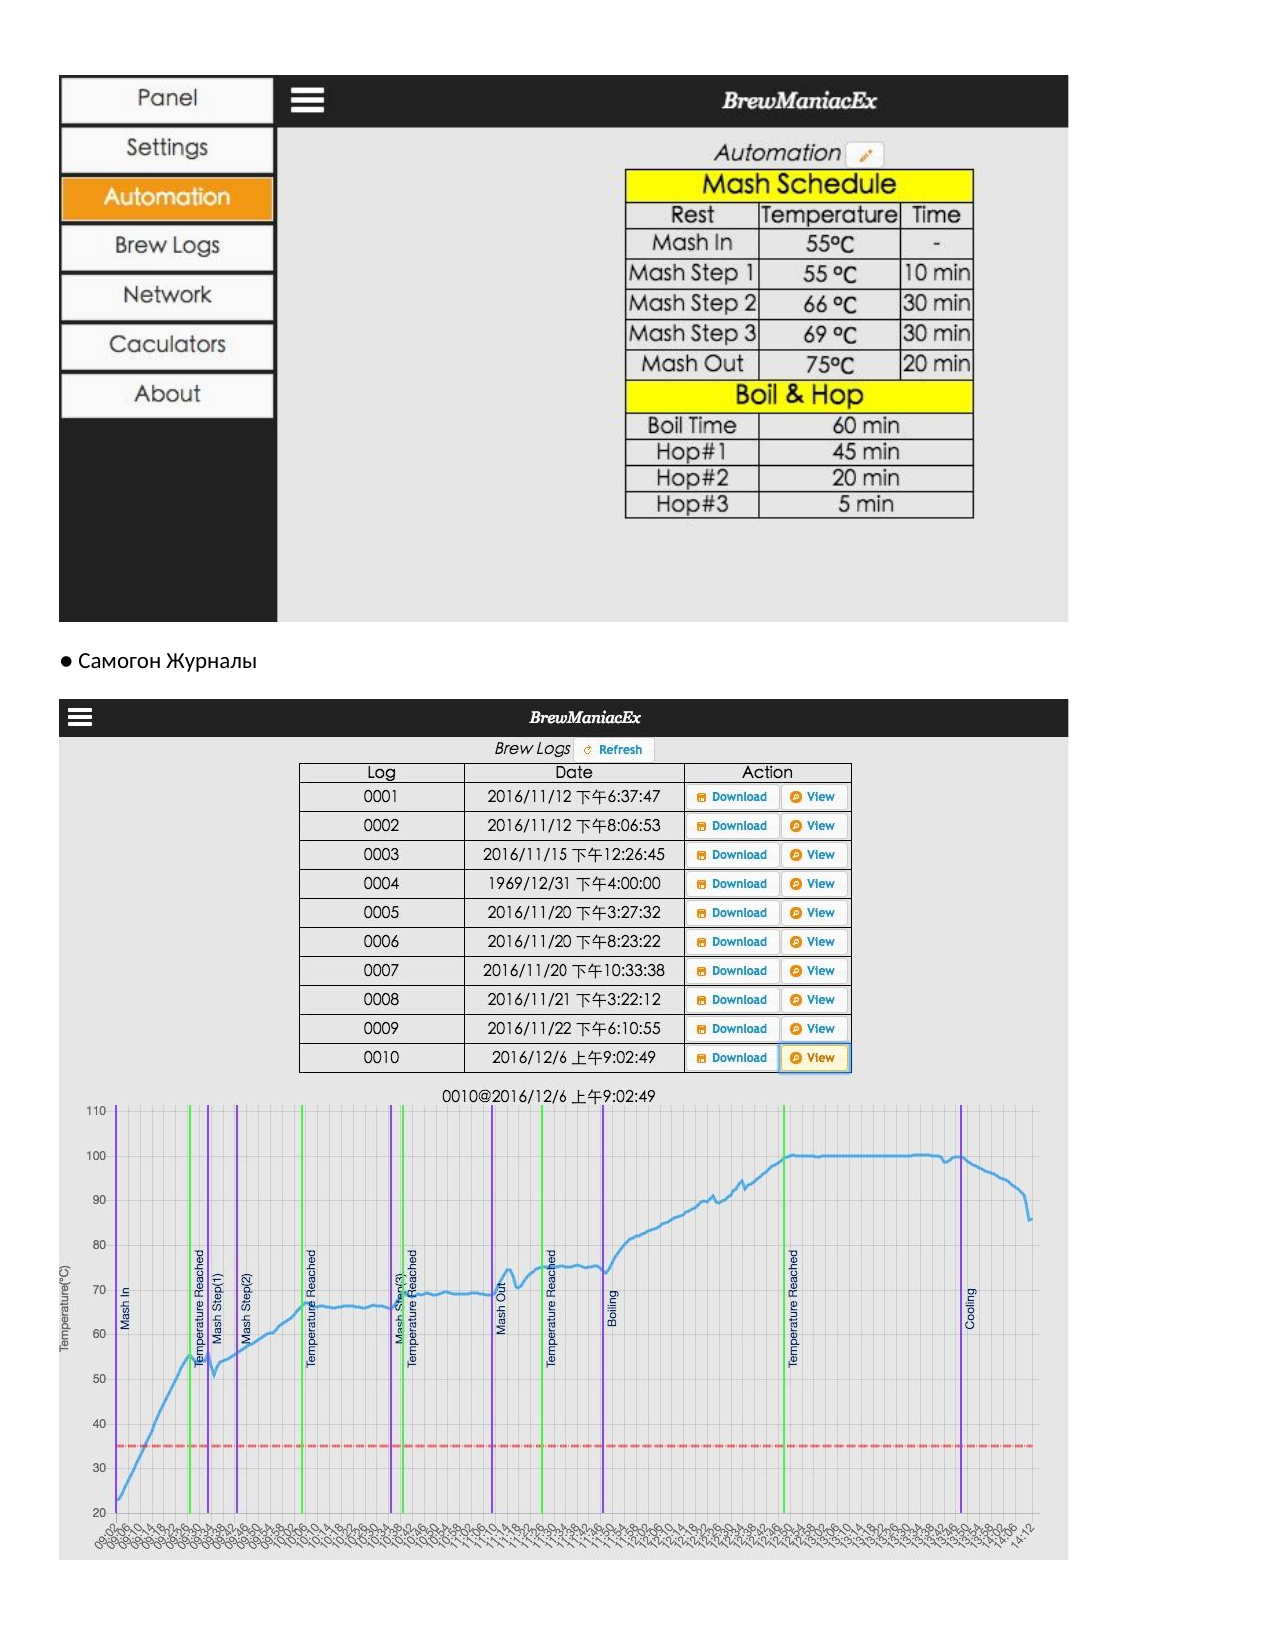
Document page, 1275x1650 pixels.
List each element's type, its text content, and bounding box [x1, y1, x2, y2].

text ● Самогон Журналы [59, 647, 1216, 674]
picture [59, 75, 1069, 622]
picture [59, 699, 1069, 1560]
